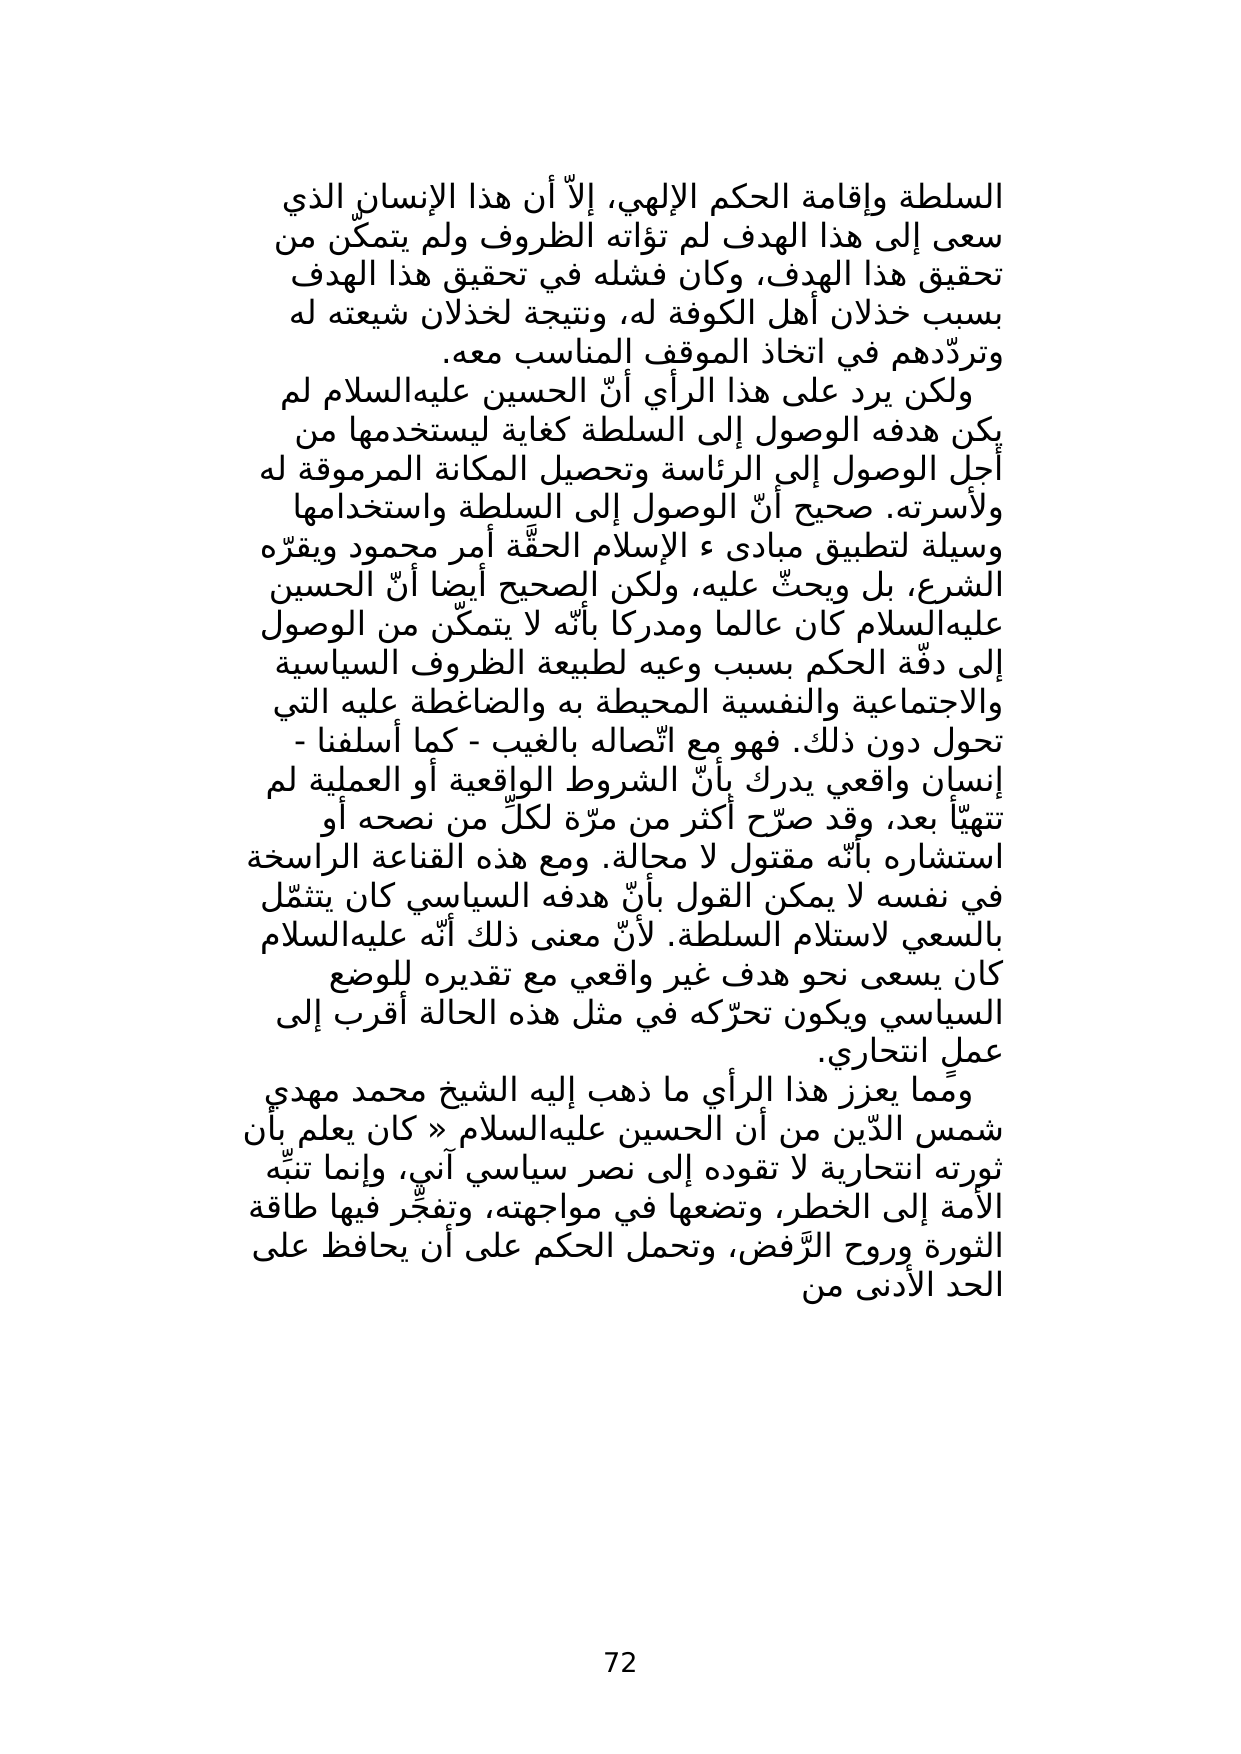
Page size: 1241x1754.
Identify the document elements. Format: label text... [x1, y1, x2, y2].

text السلطة وإقامة الحكم الإلهي، إلاّ أن هذا الإنسان الذي سعى إلى هذا الهدف لم تؤاته الظروف ولم يتمكّن من تحقيق هذا الهدف، وكان فشله في تحقيق هذا الهدف بسبب خذلان أهل الكوفة له، ونتيجة لخذلان شيعته له وتردّدهم في اتخاذ الموقف المناسب معه. [236, 177, 1004, 371]
text ولكن يرد على هذا الرأي أنّ الحسين عليه‌السلام لم يكن هدفه الوصول إلى السلطة كغاية ليستخدمها من أجل الوصول إلى الرئاسة وتحصيل المكانة المرموقة له ولأسرته. صحيح أنّ الوصول إلى السلطة واستخدامها وسيلة لتطبيق مبادى ء الإسلام الحقَّة أمر محمود ويقرّه الشرع، بل ويحثّ عليه، ولكن الصحيح أيضا أنّ الحسين عليه‌السلام كان عالما ومدركا بأنّه لا يتمكّن من الوصول إلى دفّة الحكم بسبب وعيه لطبيعة الظروف السياسية والاجتماعية والنفسية المحيطة به والضاغطة عليه التي تحول دون ذلك. فهو مع اتّصاله بالغيب - كما أسلفنا - إنسان واقعي يدرك بأنّ الشروط الواقعية أو العملية لم تتهيّأ بعد، وقد صرّح أكثر من مرّة لكلِّ من نصحه أو استشاره بأنّه مقتول لا محالة. ومع هذه القناعة الراسخة في نفسه لا يمكن القول بأنّ هدفه السياسي كان يتثمّل بالسعي لاستلام السلطة. لأنّ معنى ذلك أنّه عليه‌السلام كان يسعى نحو هدف غير واقعي مع تقديره للوضع السياسي ويكون تحرّكه في مثل هذه الحالة أقرب إلى عملٍ انتحاري. [236, 371, 1004, 1071]
text ومما يعزز هذا الرأي ما ذهب إليه الشيخ محمد مهدي شمس الدّين من أن الحسين عليه‌السلام « كان يعلم بأن ثورته انتحارية لا تقوده إلى نصر سياسي آني، وإنما تنبِّه الأمة إلى الخطر، وتضعها في مواجهته، وتفجِّر فيها طاقة الثورة وروح الرَّفض، وتحمل الحكم على أن يحافظ على الحد الأدنى من [236, 1071, 1004, 1304]
